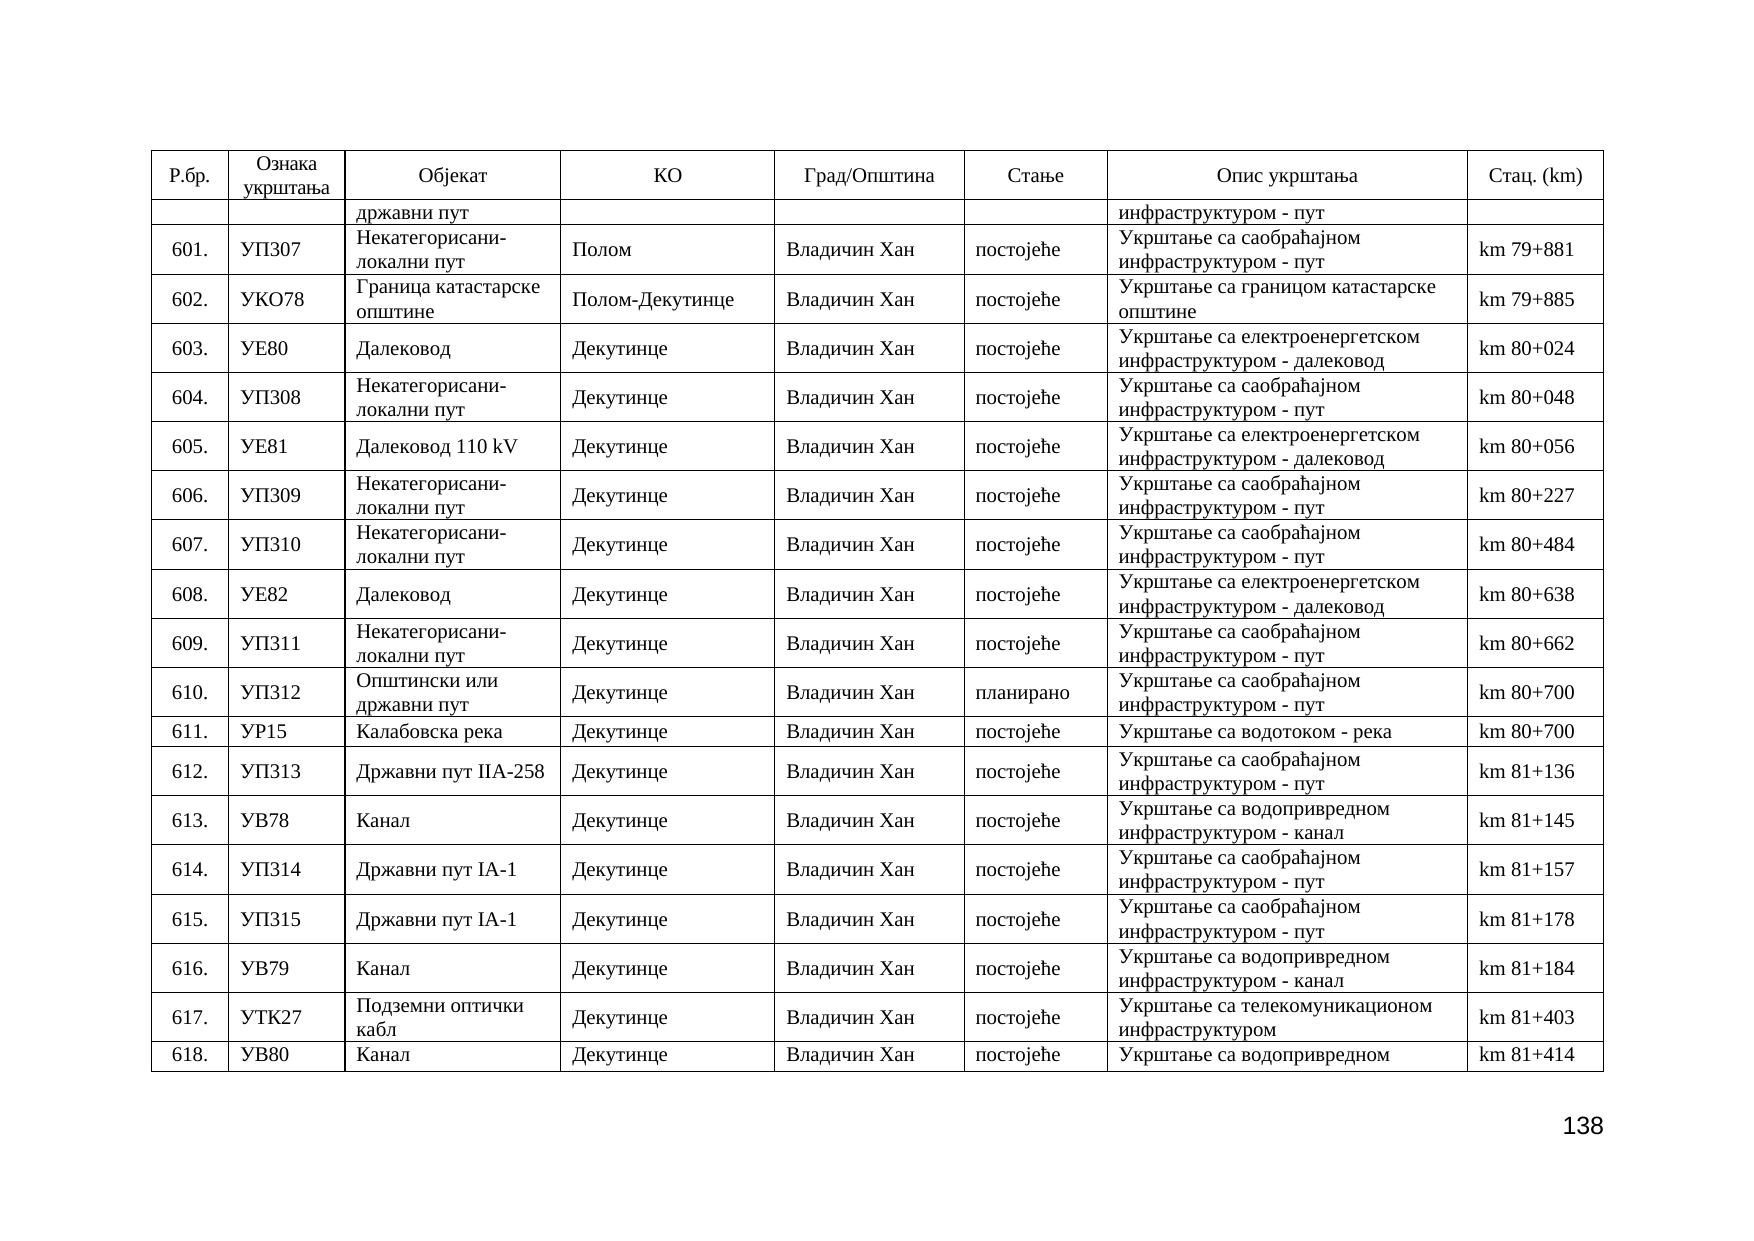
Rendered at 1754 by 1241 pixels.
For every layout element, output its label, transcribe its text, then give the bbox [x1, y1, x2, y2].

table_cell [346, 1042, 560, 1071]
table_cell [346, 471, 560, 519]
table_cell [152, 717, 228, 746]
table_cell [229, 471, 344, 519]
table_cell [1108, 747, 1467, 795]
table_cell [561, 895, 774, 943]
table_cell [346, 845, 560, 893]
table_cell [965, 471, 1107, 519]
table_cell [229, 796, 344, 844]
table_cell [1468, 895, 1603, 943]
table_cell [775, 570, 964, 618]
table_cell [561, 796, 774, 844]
table_header Ознака укрштања [229, 151, 344, 199]
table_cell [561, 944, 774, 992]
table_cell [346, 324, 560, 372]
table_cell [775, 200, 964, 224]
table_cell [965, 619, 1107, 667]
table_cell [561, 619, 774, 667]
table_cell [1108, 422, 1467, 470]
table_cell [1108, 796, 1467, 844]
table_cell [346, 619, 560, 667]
table_header Опис укрштања [1108, 151, 1467, 199]
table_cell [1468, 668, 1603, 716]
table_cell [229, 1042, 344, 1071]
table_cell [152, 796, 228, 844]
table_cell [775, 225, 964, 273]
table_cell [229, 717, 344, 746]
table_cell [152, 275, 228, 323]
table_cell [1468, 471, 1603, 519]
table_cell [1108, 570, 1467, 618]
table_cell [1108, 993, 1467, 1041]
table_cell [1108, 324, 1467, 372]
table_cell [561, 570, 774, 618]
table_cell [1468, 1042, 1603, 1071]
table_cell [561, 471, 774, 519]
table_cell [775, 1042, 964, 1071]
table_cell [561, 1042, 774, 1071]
table_header Стац. (km) [1468, 151, 1603, 199]
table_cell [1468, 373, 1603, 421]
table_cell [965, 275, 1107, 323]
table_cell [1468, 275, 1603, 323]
table_header Град/Општина [775, 151, 964, 199]
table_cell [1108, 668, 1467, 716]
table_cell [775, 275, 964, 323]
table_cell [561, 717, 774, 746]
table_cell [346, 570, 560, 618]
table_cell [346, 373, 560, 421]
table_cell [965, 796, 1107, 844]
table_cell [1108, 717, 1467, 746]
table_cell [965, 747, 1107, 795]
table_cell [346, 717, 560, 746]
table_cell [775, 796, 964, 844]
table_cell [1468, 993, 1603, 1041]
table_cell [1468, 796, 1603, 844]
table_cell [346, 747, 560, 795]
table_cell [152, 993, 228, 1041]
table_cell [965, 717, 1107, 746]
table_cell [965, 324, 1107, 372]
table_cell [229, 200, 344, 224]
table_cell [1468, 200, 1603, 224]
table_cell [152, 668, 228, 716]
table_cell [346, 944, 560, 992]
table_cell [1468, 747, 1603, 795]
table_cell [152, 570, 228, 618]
table_header Објекат [346, 151, 560, 199]
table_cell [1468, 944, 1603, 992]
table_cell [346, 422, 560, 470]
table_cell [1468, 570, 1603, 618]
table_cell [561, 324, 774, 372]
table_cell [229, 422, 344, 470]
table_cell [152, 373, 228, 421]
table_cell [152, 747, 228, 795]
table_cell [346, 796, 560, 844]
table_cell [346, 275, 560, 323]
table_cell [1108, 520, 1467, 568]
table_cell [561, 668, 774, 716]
table_header Р.бр. [152, 151, 228, 199]
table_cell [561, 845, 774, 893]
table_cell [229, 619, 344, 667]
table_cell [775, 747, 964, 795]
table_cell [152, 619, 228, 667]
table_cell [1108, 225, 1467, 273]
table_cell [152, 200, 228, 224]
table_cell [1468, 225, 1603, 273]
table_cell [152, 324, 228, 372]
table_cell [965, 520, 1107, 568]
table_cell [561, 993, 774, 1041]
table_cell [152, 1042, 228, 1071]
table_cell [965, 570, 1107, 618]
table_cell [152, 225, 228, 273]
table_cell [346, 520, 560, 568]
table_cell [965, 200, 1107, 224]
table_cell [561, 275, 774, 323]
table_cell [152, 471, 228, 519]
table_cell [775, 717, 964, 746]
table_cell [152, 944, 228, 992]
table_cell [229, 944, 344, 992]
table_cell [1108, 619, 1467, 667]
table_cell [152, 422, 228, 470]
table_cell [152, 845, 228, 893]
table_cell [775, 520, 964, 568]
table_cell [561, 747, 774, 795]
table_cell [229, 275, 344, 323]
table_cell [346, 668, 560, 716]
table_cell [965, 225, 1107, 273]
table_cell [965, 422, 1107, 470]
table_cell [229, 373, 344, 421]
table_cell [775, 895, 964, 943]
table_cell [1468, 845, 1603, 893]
table_header КО [561, 151, 774, 199]
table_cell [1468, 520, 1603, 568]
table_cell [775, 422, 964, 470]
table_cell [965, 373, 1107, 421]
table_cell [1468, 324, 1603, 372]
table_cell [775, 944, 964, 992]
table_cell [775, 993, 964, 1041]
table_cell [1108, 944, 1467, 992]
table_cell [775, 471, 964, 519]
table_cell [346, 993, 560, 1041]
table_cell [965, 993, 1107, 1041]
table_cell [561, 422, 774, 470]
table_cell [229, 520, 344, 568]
table_header Стање [965, 151, 1107, 199]
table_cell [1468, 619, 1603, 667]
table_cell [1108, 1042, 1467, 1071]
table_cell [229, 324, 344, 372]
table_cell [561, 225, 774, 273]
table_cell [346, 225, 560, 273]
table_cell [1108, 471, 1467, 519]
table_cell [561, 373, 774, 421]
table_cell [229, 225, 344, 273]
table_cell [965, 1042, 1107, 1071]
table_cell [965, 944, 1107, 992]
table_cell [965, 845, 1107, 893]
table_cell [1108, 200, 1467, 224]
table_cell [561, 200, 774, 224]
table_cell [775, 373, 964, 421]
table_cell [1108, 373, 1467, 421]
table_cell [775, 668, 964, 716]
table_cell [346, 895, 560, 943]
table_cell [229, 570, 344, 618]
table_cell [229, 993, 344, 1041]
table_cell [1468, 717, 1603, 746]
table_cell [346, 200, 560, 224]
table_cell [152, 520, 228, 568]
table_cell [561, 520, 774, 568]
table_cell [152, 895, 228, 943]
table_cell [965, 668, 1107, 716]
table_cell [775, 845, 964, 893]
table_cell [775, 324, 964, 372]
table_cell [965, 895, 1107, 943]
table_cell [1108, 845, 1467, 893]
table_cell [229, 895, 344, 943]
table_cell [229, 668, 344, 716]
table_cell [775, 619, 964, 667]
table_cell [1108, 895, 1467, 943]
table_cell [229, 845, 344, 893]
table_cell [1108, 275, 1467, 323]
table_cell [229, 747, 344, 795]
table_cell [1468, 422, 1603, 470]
